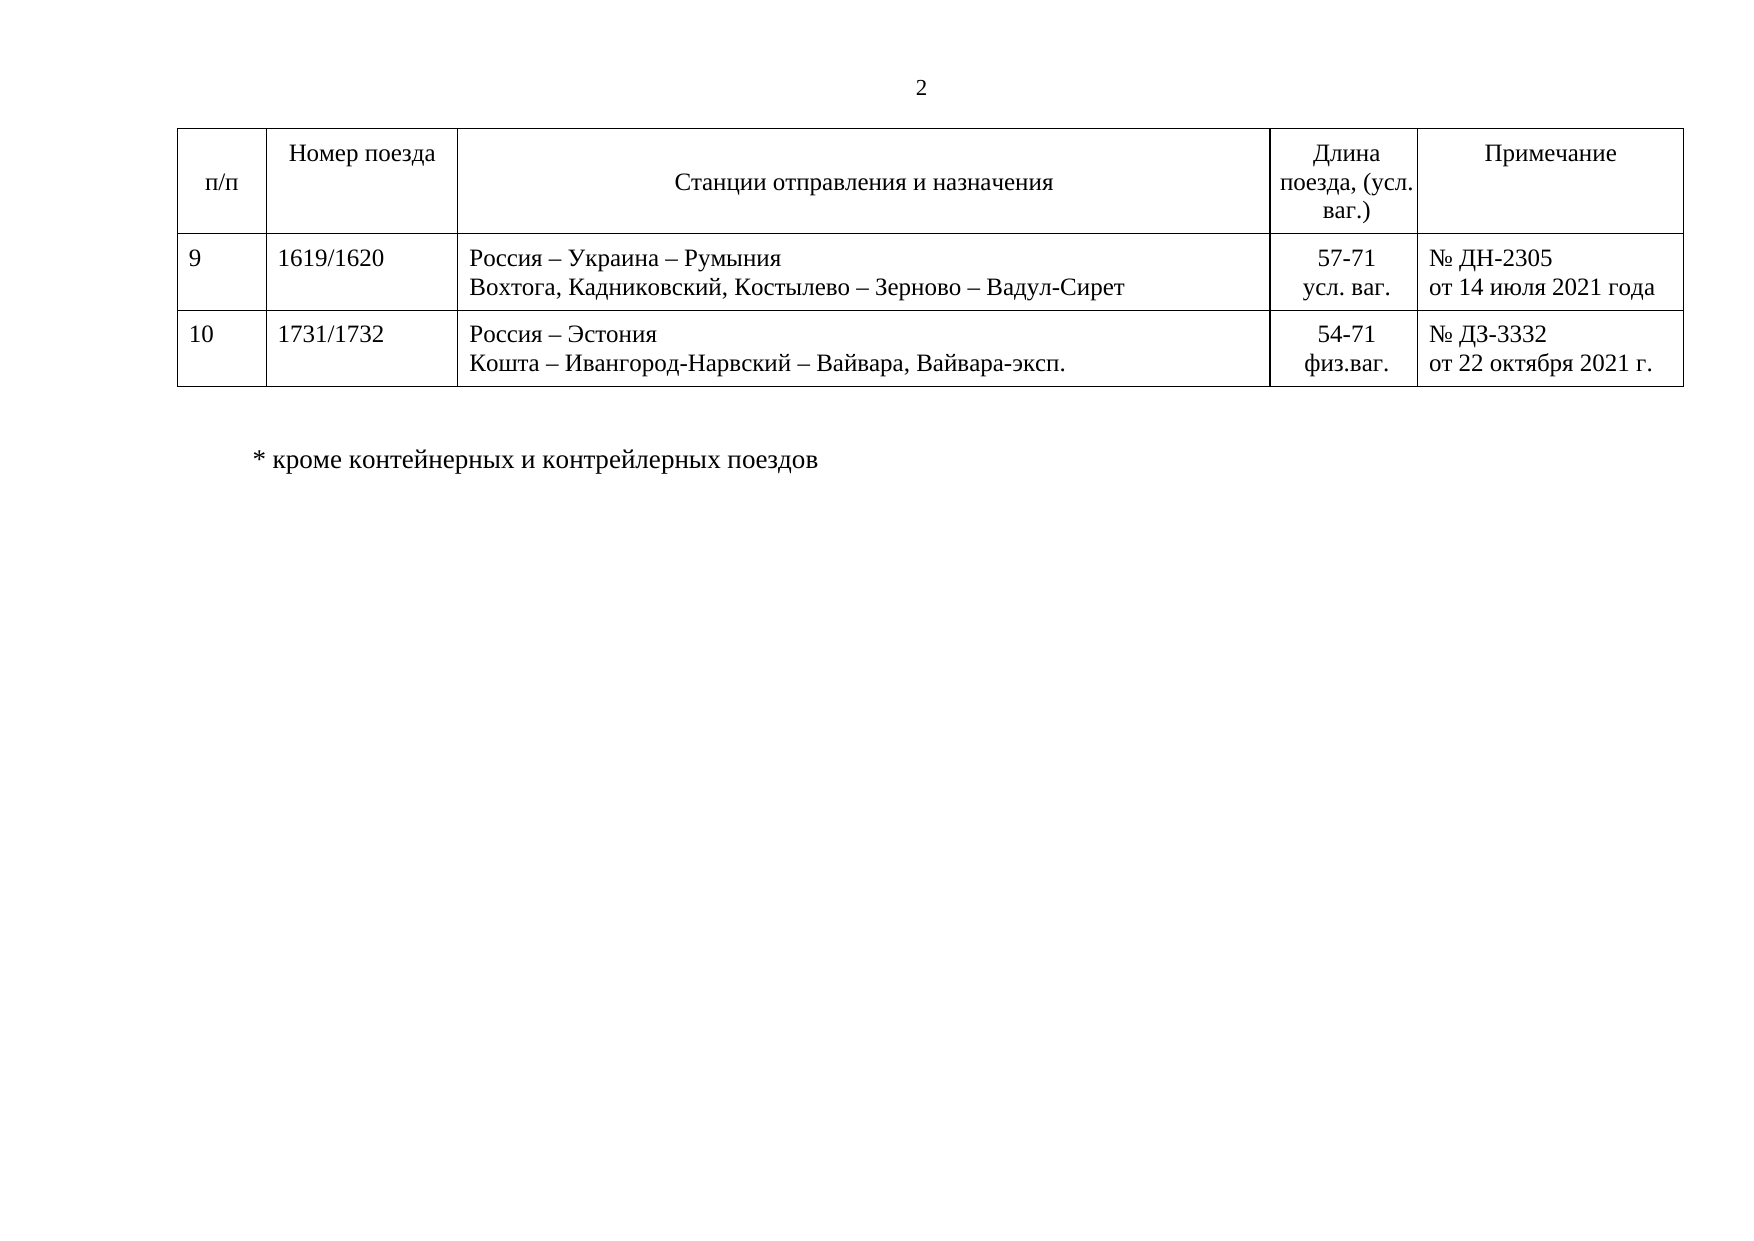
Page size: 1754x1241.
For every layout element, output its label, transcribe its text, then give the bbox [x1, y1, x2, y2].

table_header Станции отправления и назначения [458, 129, 1269, 233]
table_cell 9 [178, 234, 266, 309]
table_cell 10 [178, 311, 266, 386]
table_header Номер поезда [267, 129, 457, 233]
table_cell 57-71 усл. ваг. [1271, 234, 1417, 309]
table_cell 54-71 физ.ваг. [1271, 311, 1417, 386]
table_cell Россия – Эстония Кошта – Ивангород-Нарвский – Вайвара, Вайвара-эксп. [458, 311, 1269, 386]
table_cell Россия – Украина – Румыния Вохтога, Кадниковский, Костылево – Зерново – Вадул-Сирет [458, 234, 1269, 309]
table_cell 1619/1620 [267, 234, 457, 309]
table_header п/п [178, 129, 266, 233]
table_cell № ДН-2305 от 14 июля 2021 года [1418, 234, 1683, 309]
table_header Длина поезда, (усл. ваг.) [1271, 129, 1417, 233]
text * кроме контейнерных и контрейлерных поездов [252, 443, 1665, 474]
table_header Примечание [1418, 129, 1683, 233]
table_cell № ДЗ-3332 от 22 октября 2021 г. [1418, 311, 1683, 386]
table_cell 1731/1732 [267, 311, 457, 386]
